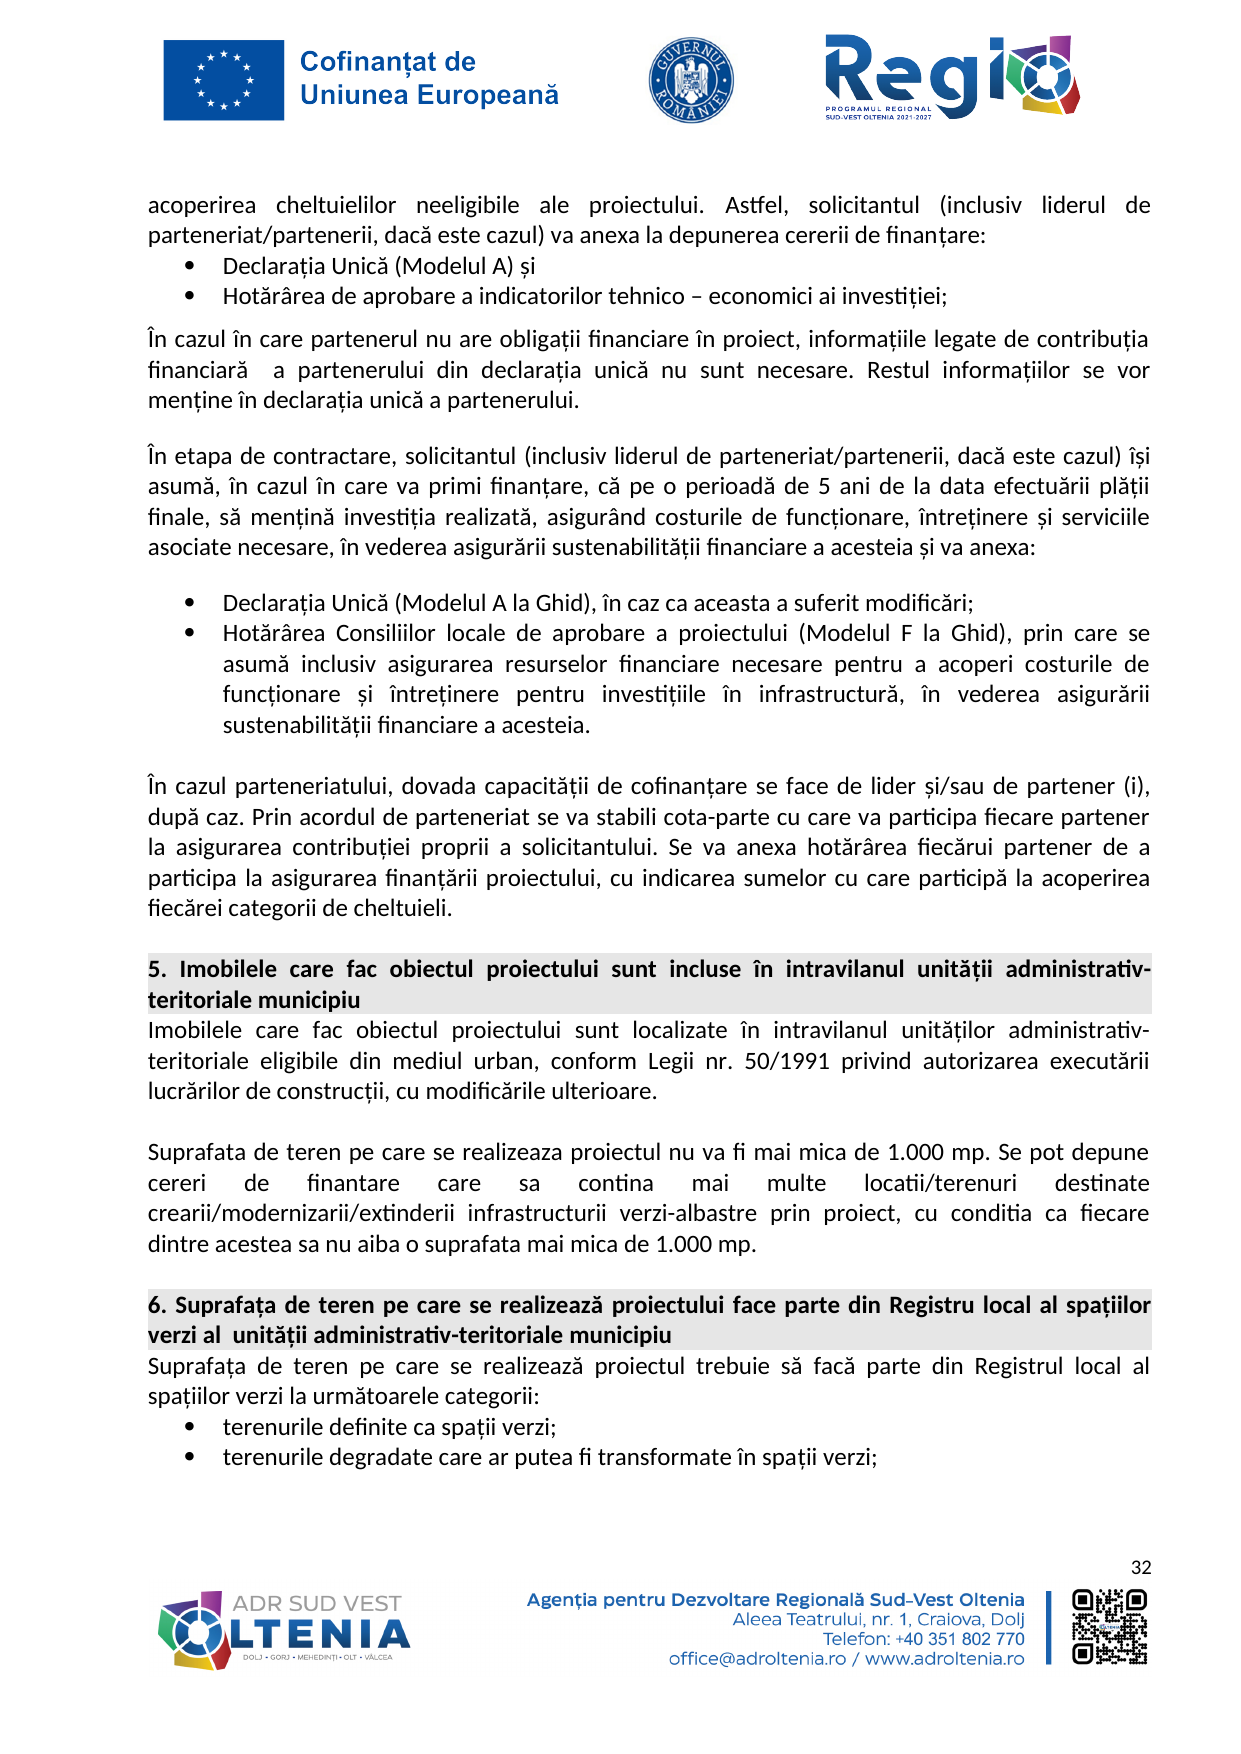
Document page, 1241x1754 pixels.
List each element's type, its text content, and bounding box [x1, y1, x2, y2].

text În cazul parteneriatului, dovada capacităţii de cofinanţare se face de lider şi/sau de partener (i), după caz. Prin acordul de parteneriat se va stabili cota-parte cu care va participa fiecare partener la asigurarea contribuţiei proprii a solicitantului. Se va anexa hotărârea fiecărui partener de a participa la asigurarea finanţării proiectului, cu indicarea sumelor cu care participă la acoperirea fiecărei categorii de cheltuieli. [148, 770, 1152, 923]
text 5. Imobilele care fac obiectul proiectului sunt incluse în intravilanul unității administrativ-teritoriale municipiu [148, 953, 1152, 1014]
picture [645, 35, 739, 125]
list terenurile definite ca spaţii verzi; [185, 1411, 1152, 1442]
list Hotărârea Consiliilor locale de aprobare a proiectului (Modelul F la Ghid), prin care se asumă inclusiv asigurarea resurselor financiare necesare pentru a acoperi costurile de funcționare și întreținere pentru investițiile în infrastructură, în vederea asigurării sustenabilității financiare a acesteia. [185, 617, 1152, 739]
list Hotărârea de aprobare a indicatorilor tehnico – economici ai investiţiei; [185, 280, 1152, 311]
text În etapa de contractare, solicitantul (inclusiv liderul de parteneriat/partenerii, dacă este cazul) își asumă, în cazul în care va primi finanțare, că pe o perioadă de 5 ani de la data efectuării plății finale, să mențină investiția realizată, asigurând costurile de funcționare, întreținere și serviciile asociate necesare, în vederea asigurării sustenabilității financiare a acesteia și va anexa: [148, 440, 1152, 562]
picture [148, 1579, 1152, 1677]
list terenurile degradate care ar putea fi transformate în spaţii verzi; [185, 1442, 1152, 1472]
text Imobilele care fac obiectul proiectului sunt localizate în intravilanul unităților administrativ-teritoriale eligibile din mediul urban, conform Legii nr. 50/1991 privind autorizarea executării lucrărilor de construcţii, cu modificările ulterioare. [148, 1014, 1152, 1106]
picture [158, 35, 561, 124]
list Declaraţia Unică (Modelul A la Ghid), în caz ca aceasta a suferit modificări; [185, 587, 1152, 617]
text 6. Suprafaţa de teren pe care se realizează proiectului face parte din Registru local al spaţiilor verzi al unității administrativ-teritoriale municipiu [148, 1289, 1152, 1350]
picture [823, 33, 1082, 122]
text În cazul în care partenerul nu are obligații financiare în proiect, informațiile legate de contribuția financiară a partenerului din declarația unică nu sunt necesare. Restul informațiilor se vor menține în declarația unică a partenerului. [148, 323, 1152, 415]
text Suprafaţa de teren pe care se realizează proiectul trebuie să facă parte din Registrul local al spaţiilor verzi la următoarele categorii: [148, 1350, 1152, 1411]
list Declaraţia Unică (Modelul A) şi [185, 250, 1152, 280]
text Suprafata de teren pe care se realizeaza proiectul nu va fi mai mica de 1.000 mp. Se pot depune cereri de finantare care sa contina mai multe locatii/terenuri destinate crearii/modernizarii/extinderii infrastructurii verzi-albastre prin proiect, cu conditia ca fiecare dintre acestea sa nu aiba o suprafata mai mica de 1.000 mp. [148, 1136, 1152, 1258]
